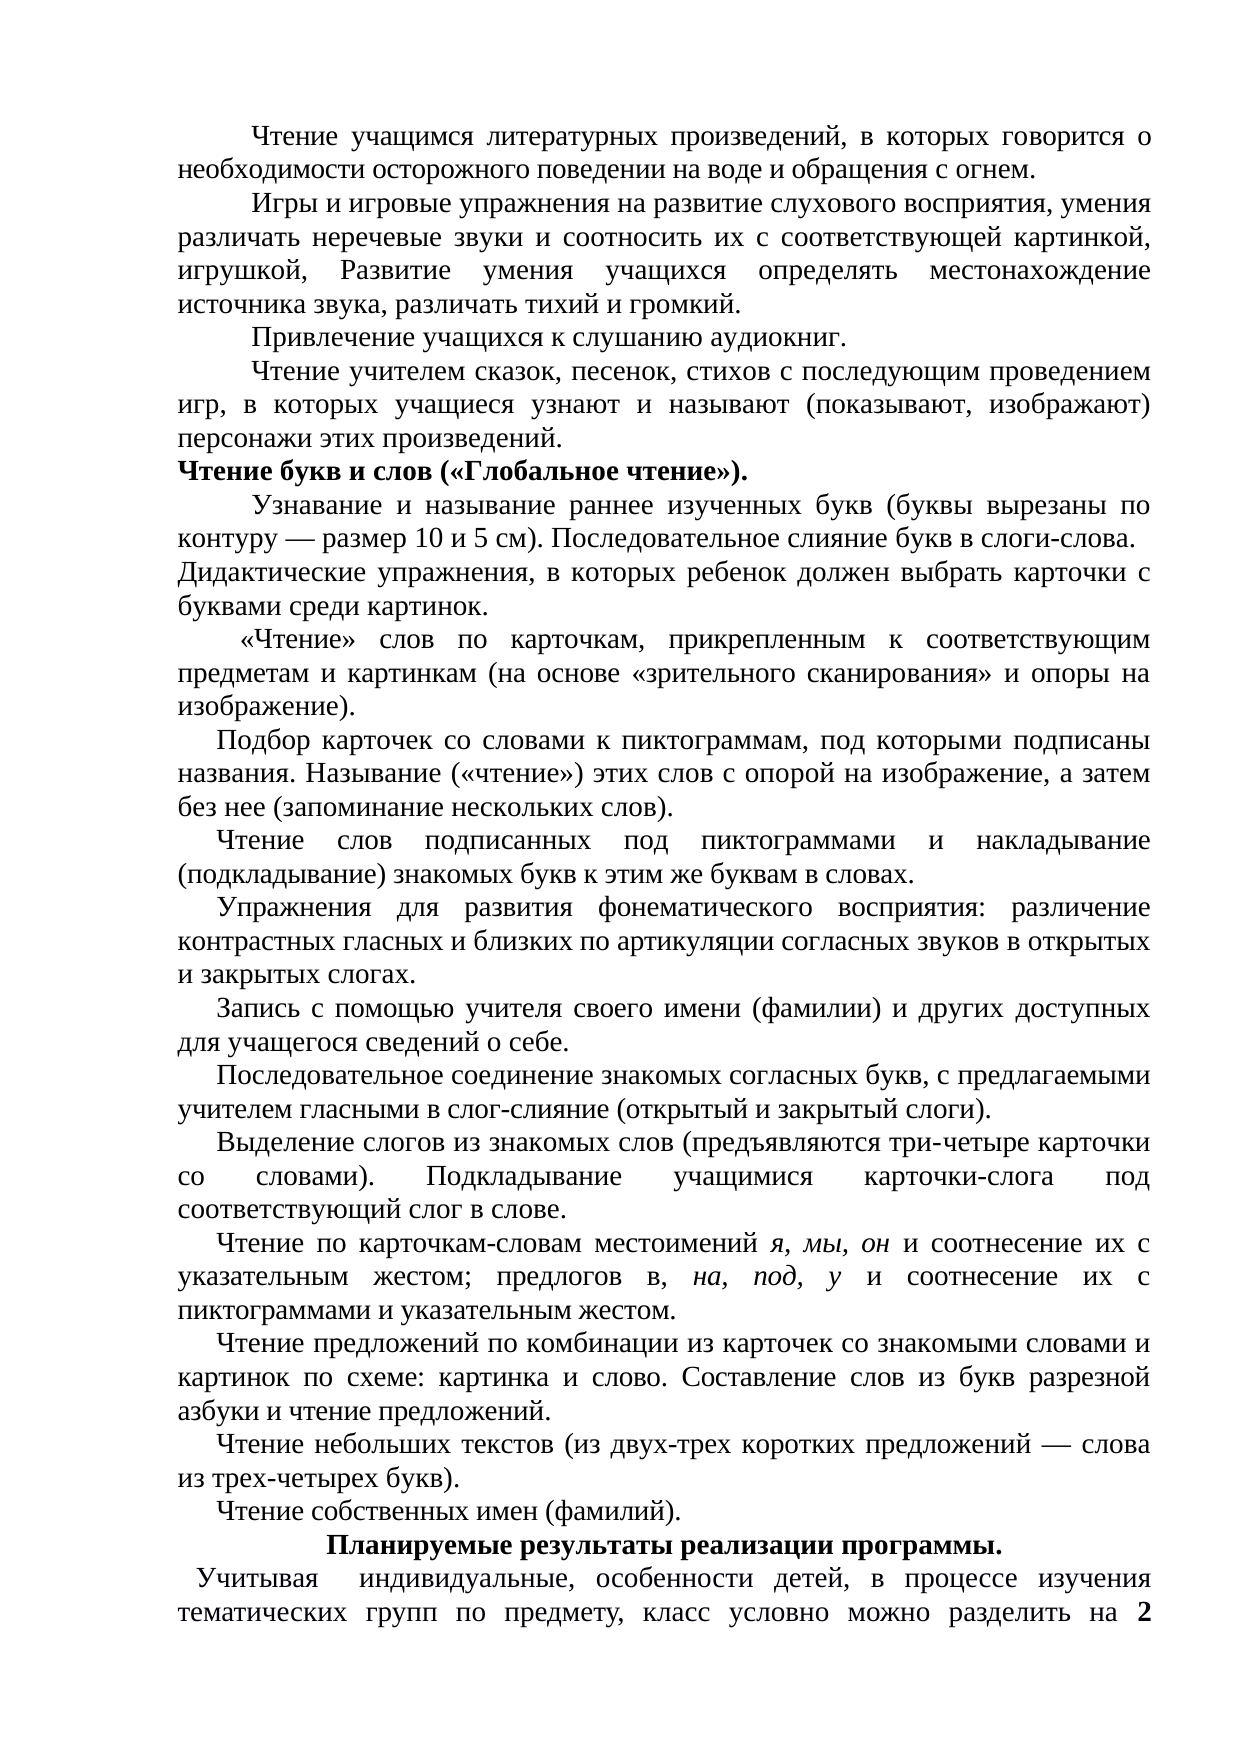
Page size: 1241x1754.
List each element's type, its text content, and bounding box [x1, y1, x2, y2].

text Чтение предложений по комбинации из карточек со знакомыми словами и картинок по схеме: картинка и слово. Составление слов из букв разрезной азбуки и чтение предложений. [177, 1326, 1150, 1426]
text Последовательное соединение знакомых согласных букв, с предлагаемыми учителем гласными в слог-слияние (открытый и закрытый слоги). [177, 1057, 1150, 1124]
text Узнавание и называние раннее изученных букв (буквы вырезаны по контуру — размер 10 и 5 см). Последовательное слияние букв в слоги-слова. [177, 487, 1152, 554]
text Чтение учителем сказок, песенок, стихов с последующим проведением игр, в которых учащиеся узнают и называют (показывают, изображают) персонажи этих произведений. [177, 353, 1152, 453]
text Игры и игровые упражнения на развитие слухового восприятия, умения различать неречевые звуки и соотносить их с соответствующей картинкой, игрушкой, Развитие умения учащихся определять местонахождение источника звука, различать тихий и громкий. [177, 185, 1152, 319]
text Запись с помощью учителя своего имени (фамилии) и других доступных для учащегося сведений о себе. [177, 990, 1150, 1057]
text Планируемые результаты реализации программы. [177, 1527, 1152, 1560]
text Чтение учащимся литературных произведений, в которых говорится о необходимости осторожного поведении на воде и обращения с огнем. [177, 118, 1152, 185]
text Упражнения для развития фонематического восприятия: различение контрастных гласных и близких по артикуляции согласных звуков в открытых и закрытых слогах. [177, 889, 1150, 990]
text Дидактические упражнения, в которых ребенок должен выбрать карточки с буквами среди картинок. [177, 554, 1152, 621]
text Чтение небольших текстов (из двух-трех коротких предложений — слова из трех-четырех букв). [177, 1426, 1150, 1493]
text Чтение слов подписанных под пиктограммами и накладывание (подкладывание) знакомых букв к этим же буквам в словах. [177, 822, 1150, 889]
text Выделение слогов из знакомых слов (предъявляются три-четыре карточки со словами). Подкладывание учащимися карточки-слога под соответствующий слог в слове. [177, 1124, 1150, 1225]
text Чтение собственных имен (фамилий). [177, 1493, 1150, 1527]
text Подбор карточек со словами к пиктограммам, под которыми подписаны названия. Называние («чтение») этих слов с опорой на изображение, а затем без нее (запоминание нескольких слов). [177, 722, 1150, 822]
text «Чтение» слов по карточкам, прикрепленным к соответствующим предметам и картинкам (на основе «зрительного сканирования» и опоры на изображение). [177, 621, 1150, 722]
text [177, 1560, 1152, 1627]
text Привлечение учащихся к слушанию аудиокниг. [177, 319, 1152, 353]
text Чтение букв и слов («Глобальное чтение»). [177, 453, 1152, 487]
text Чтение по карточкам-словам местоимений я, мы, он и соотнесение их с указательным жестом; предлогов в, на, под, у и соотнесение их с пиктограммами и указательным жестом. [177, 1225, 1150, 1326]
